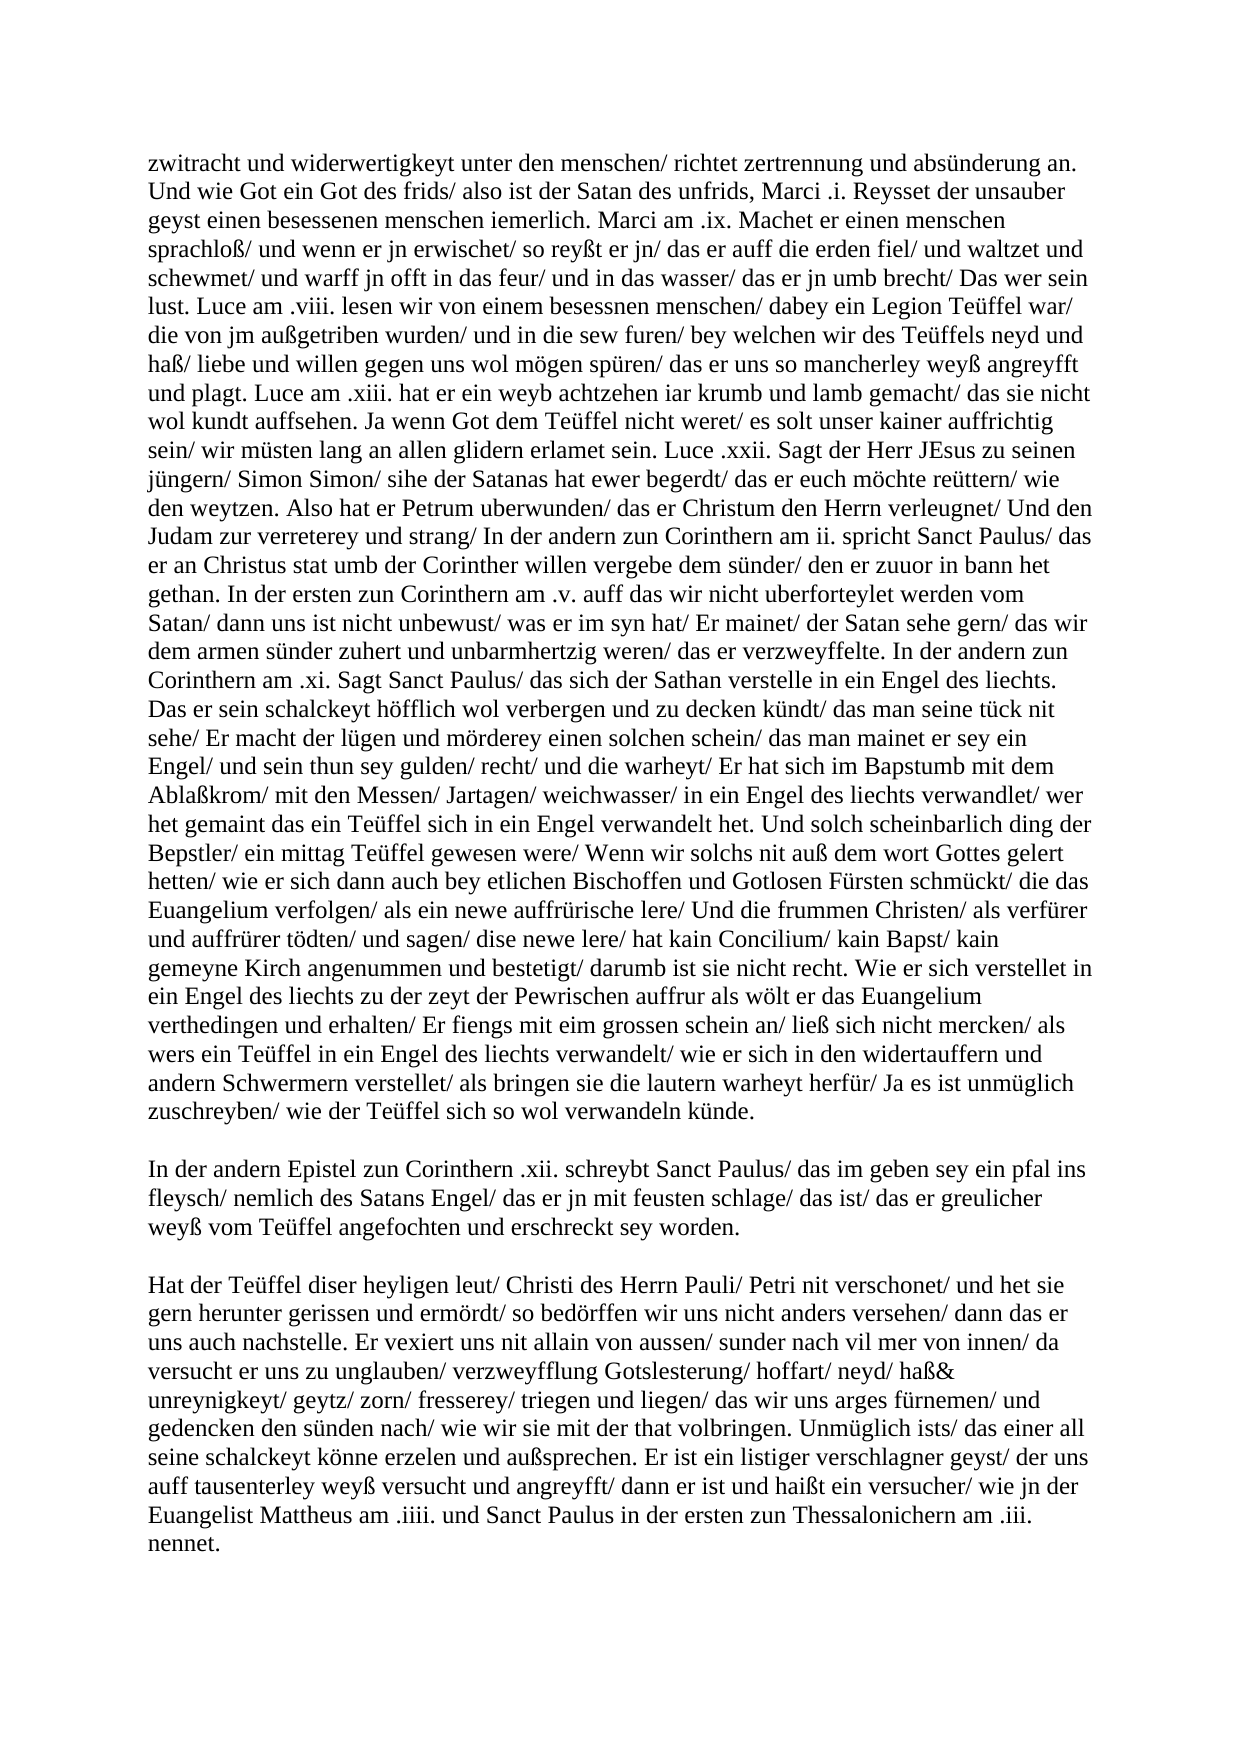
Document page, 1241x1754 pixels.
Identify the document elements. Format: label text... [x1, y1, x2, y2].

text Hat der Teüffel diser heyligen leut/ Christi des Herrn Pauli/ Petri nit verschonet/ und het sie gern herunter gerissen und ermördt/ so bedörffen wir uns nicht anders versehen/ dann das er uns auch nachstelle. Er vexiert uns nit allain von aussen/ sunder nach vil mer von innen/ da versucht er uns zu unglauben/ verzweyfflung Gotslesterung/ hoffart/ neyd/ haß& unreynigkeyt/ geytz/ zorn/ fresserey/ triegen und liegen/ das wir uns arges fürnemen/ und gedencken den sünden nach/ wie wir sie mit der that volbringen. Unmüglich ists/ das einer all seine schalckeyt könne erzelen und außsprechen. Er ist ein listiger verschlagner geyst/ der uns auff tausenterley weyß versucht und angreyfft/ dann er ist und haißt ein versucher/ wie jn der Euangelist Mattheus am .iiii. und Sanct Paulus in der ersten zun Thessalonichern am .iii. nennet. [148, 1270, 1093, 1557]
text In der andern Epistel zun Corinthern .xii. schreybt Sanct Paulus/ das im geben sey ein pfal ins fleysch/ nemlich des Satans Engel/ das er jn mit feusten schlage/ das ist/ das er greulicher weyß vom Teüffel angefochten und erschreckt sey worden. [148, 1154, 1093, 1241]
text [148, 148, 1093, 1125]
